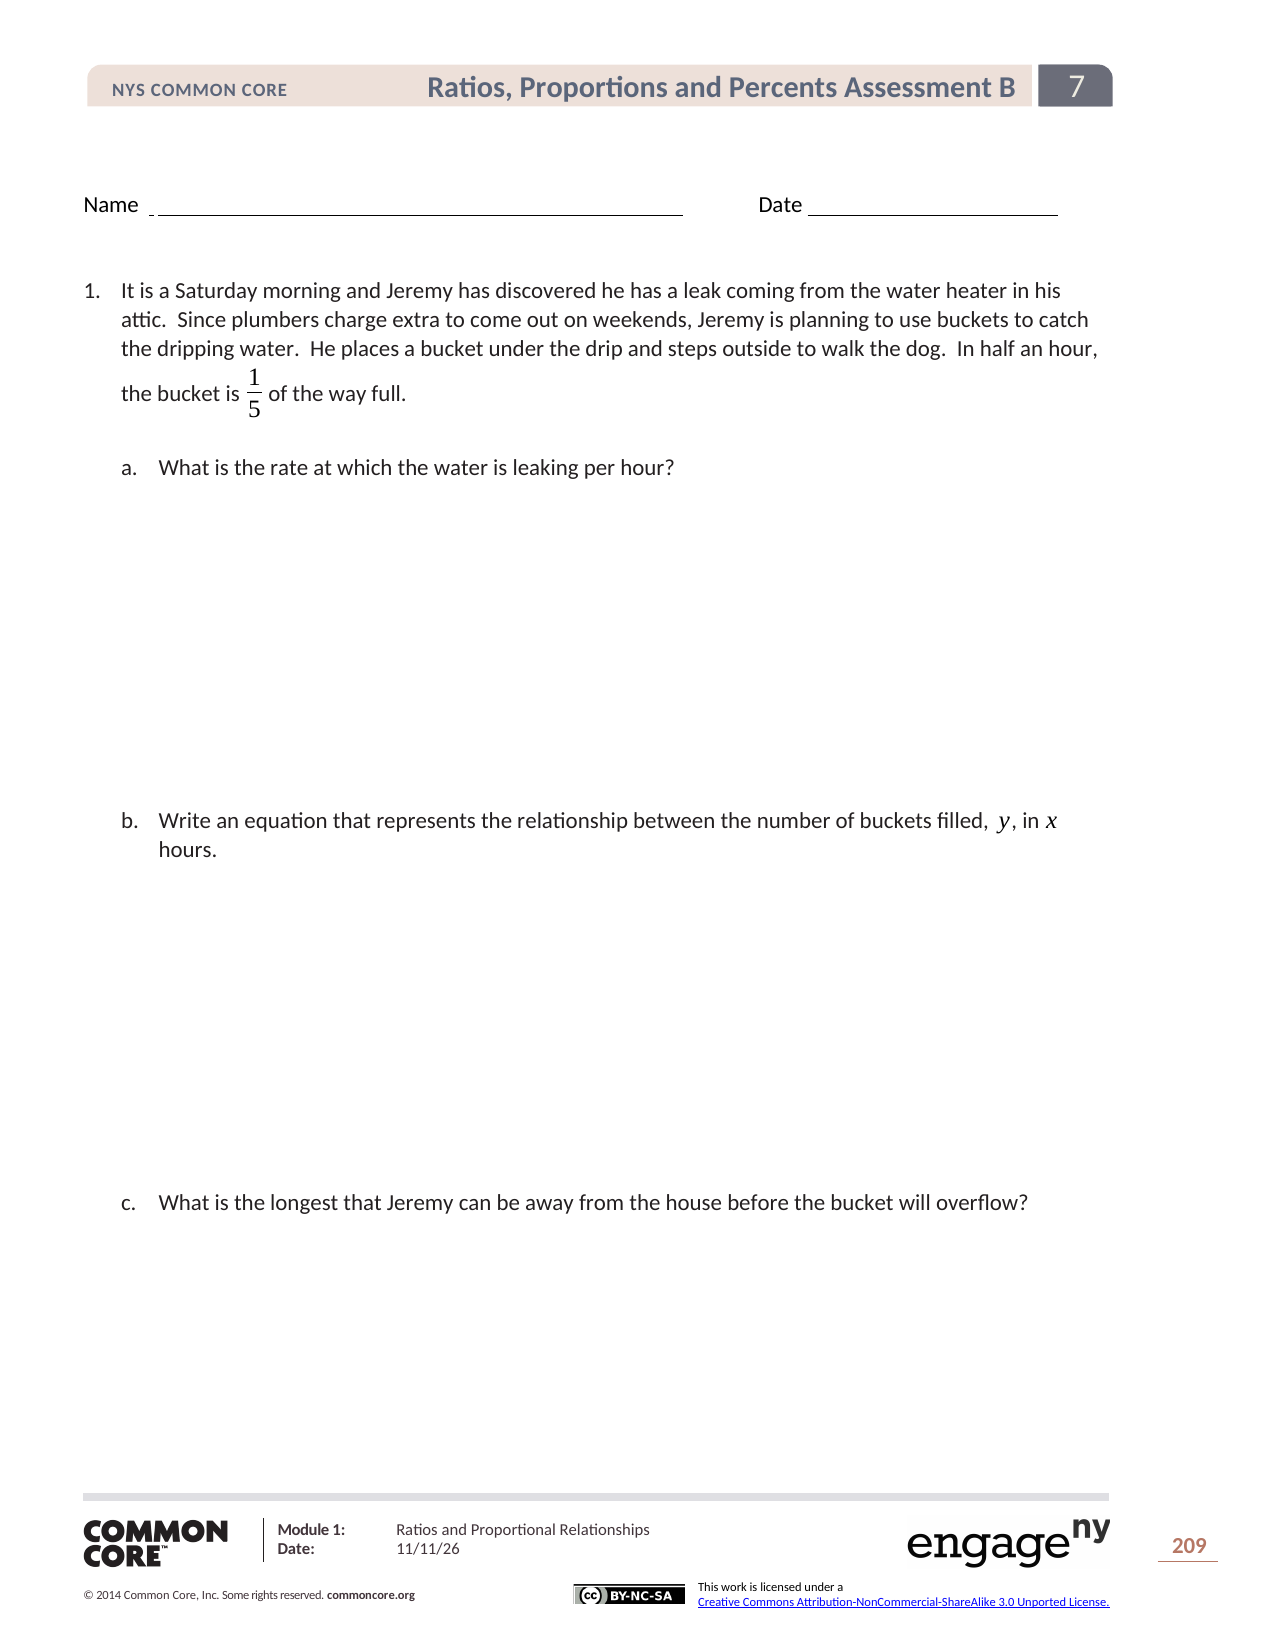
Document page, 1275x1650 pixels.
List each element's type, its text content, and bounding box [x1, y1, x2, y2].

text Name Date [83, 191, 1108, 251]
picture [79, 1515, 232, 1572]
list What is the longest that Jeremy can be away from the house before the bucket will overflow? [121, 1188, 1108, 1216]
list It is a Saturday morning and Jeremy has discovered he has a leak coming from the water heater in his attic. Since plumbers charge extra to come out on weekends, Jeremy is planning to use buckets to catch the dripping water. He places a bucket under the drip and steps outside to walk the dog. In half an hour, the bucket is of the way full. [83, 276, 1108, 423]
picture [572, 1584, 685, 1604]
list What is the rate at which the water is leaking per hour? [121, 453, 1108, 482]
picture [906, 1515, 1110, 1569]
list Write an equation that represents the relationship between the number of buckets filled, , in hours. [121, 806, 1108, 863]
